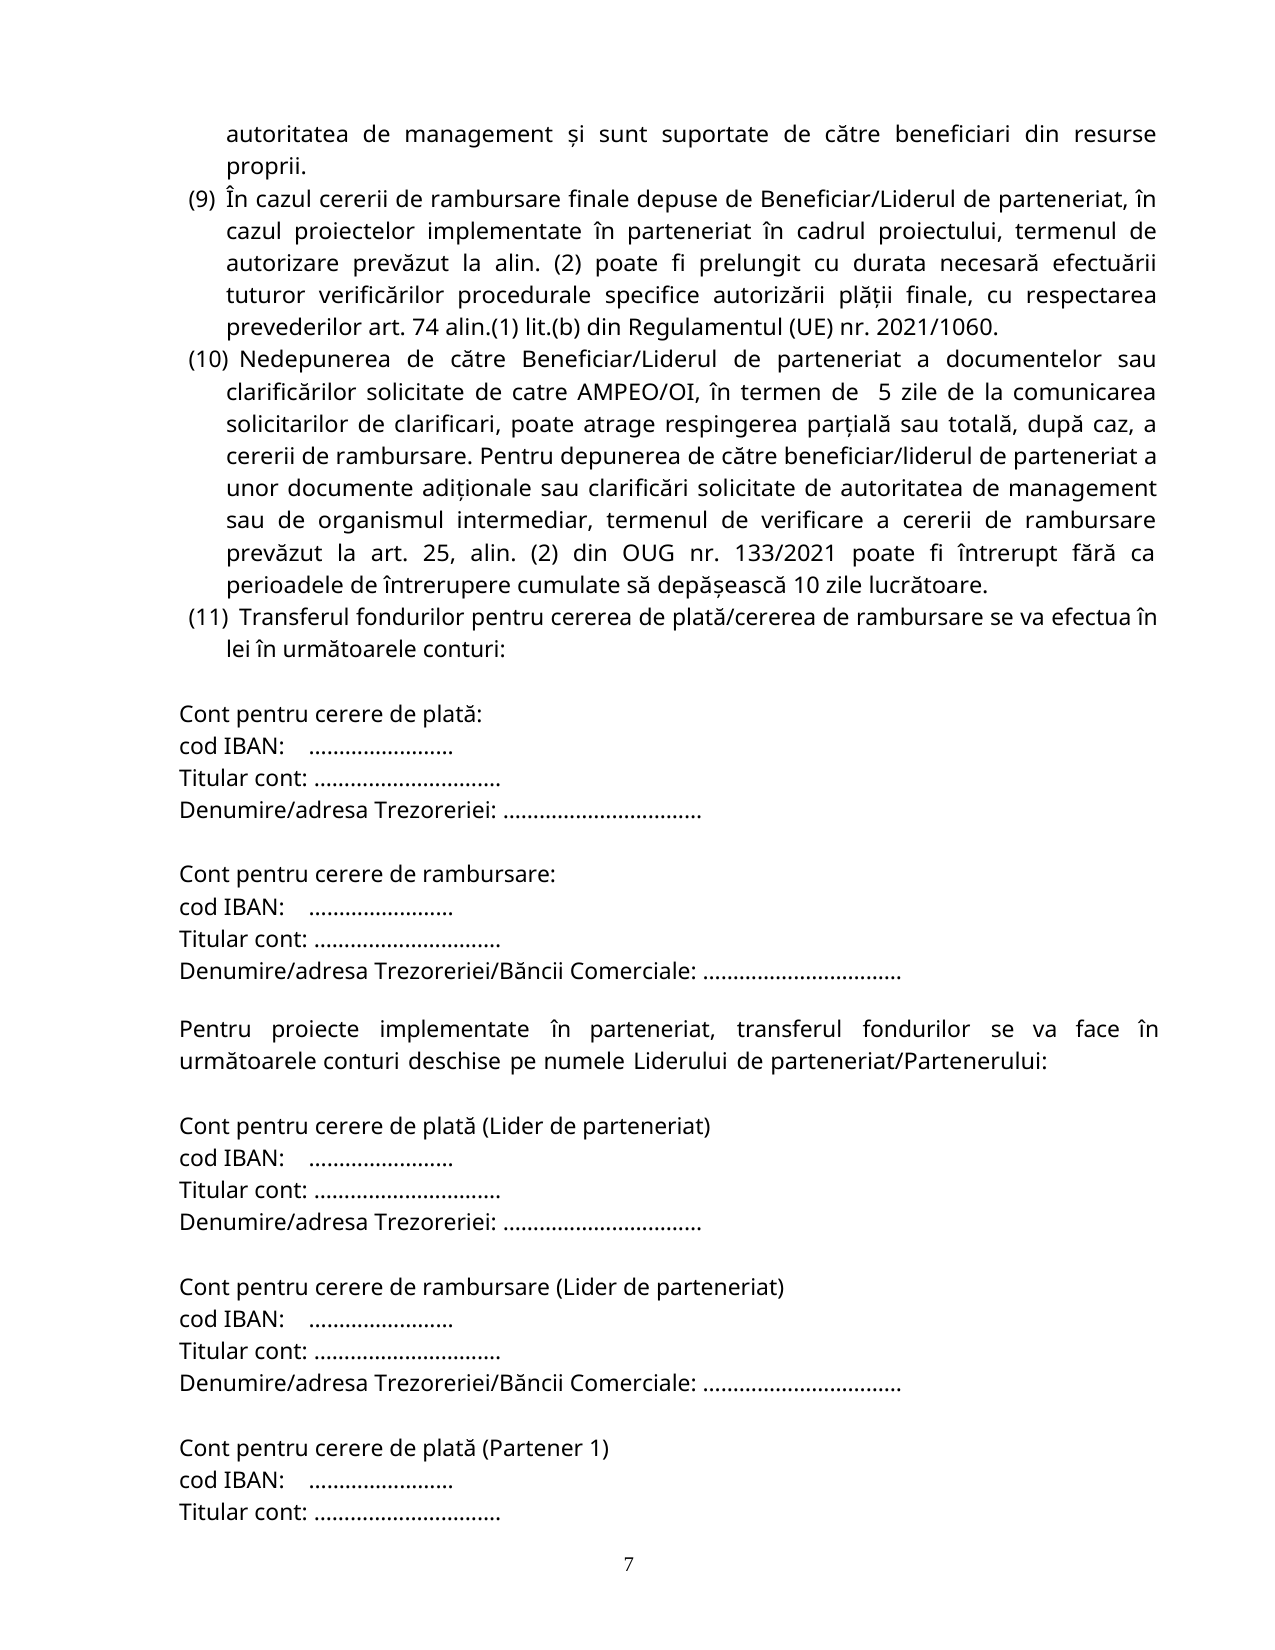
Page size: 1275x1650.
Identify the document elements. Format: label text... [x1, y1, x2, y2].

text Cont pentru cerere de plată (Lider de parteneriat) [179, 1109, 1159, 1141]
text Cont pentru cerere de plată (Partener 1) [179, 1431, 1159, 1463]
text Pentru proiecte implementate în parteneriat, transferul fondurilor se va face în următoarele conturi deschise pe numele Liderului de parteneriat/Partenerului: [179, 1013, 1159, 1076]
text Titular cont: …………………………. [179, 1496, 1159, 1527]
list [188, 118, 1158, 182]
list Transferul fondurilor pentru cererea de plată/cererea de rambursare se va efectua în lei în următoarele conturi: [188, 601, 1159, 664]
list În cazul cererii de rambursare finale depuse de Beneficiar/Liderul de parteneriat, în cazul proiectelor implementate în parteneriat în cadrul proiectului, termenul de autorizare prevăzut la alin. (2) poate fi prelungit cu durata necesară efectuării tuturor verificărilor procedurale specifice autorizării plății finale, cu respectarea prevederilor art. 74 alin.(1) lit.(b) din Regulamentul (UE) nr. 2021/1060. [188, 182, 1158, 342]
text cod IBAN: …………………… [179, 730, 1159, 761]
text Titular cont: …………………………. [179, 1335, 1159, 1366]
text Titular cont: …………………………. [179, 762, 1159, 793]
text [179, 1367, 1159, 1398]
text Denumire/adresa Trezoreriei/Băncii Comerciale: …………………………… [179, 955, 1159, 986]
text cod IBAN: …………………… [179, 891, 1159, 922]
text cod IBAN: …………………… [179, 1464, 1159, 1495]
text Titular cont: …………………………. [179, 923, 1159, 954]
text Cont pentru cerere de plată: [179, 697, 1159, 729]
text Cont pentru cerere de rambursare (Lider de parteneriat) [179, 1271, 1159, 1302]
list Nedepunerea de către Beneficiar/Liderul de parteneriat a documentelor sau clarificărilor solicitate de catre AMPEO/OI, în termen de 5 zile de la comunicarea solicitarilor de clarificari, poate atrage respingerea parțială sau totală, după caz, a cererii de rambursare. Pentru depunerea de către beneficiar/liderul de parteneriat a unor documente adiţionale sau clarificări solicitate de autoritatea de management sau de organismul intermediar, termenul de verificare a cererii de rambursare prevăzut la art. 25, alin. (2) din OUG nr. 133/2021 poate fi întrerupt fără ca perioadele de întrerupere cumulate să depăşească 10 zile lucrătoare. [188, 343, 1158, 600]
text Cont pentru cerere de rambursare: [179, 858, 1159, 890]
text cod IBAN: …………………… [179, 1303, 1159, 1334]
text cod IBAN: …………………… [179, 1142, 1159, 1173]
text Denumire/adresa Trezoreriei: …………………………… [179, 794, 1159, 825]
text Denumire/adresa Trezoreriei: …………………………… [179, 1206, 1159, 1237]
text Titular cont: …………………………. [179, 1174, 1159, 1205]
